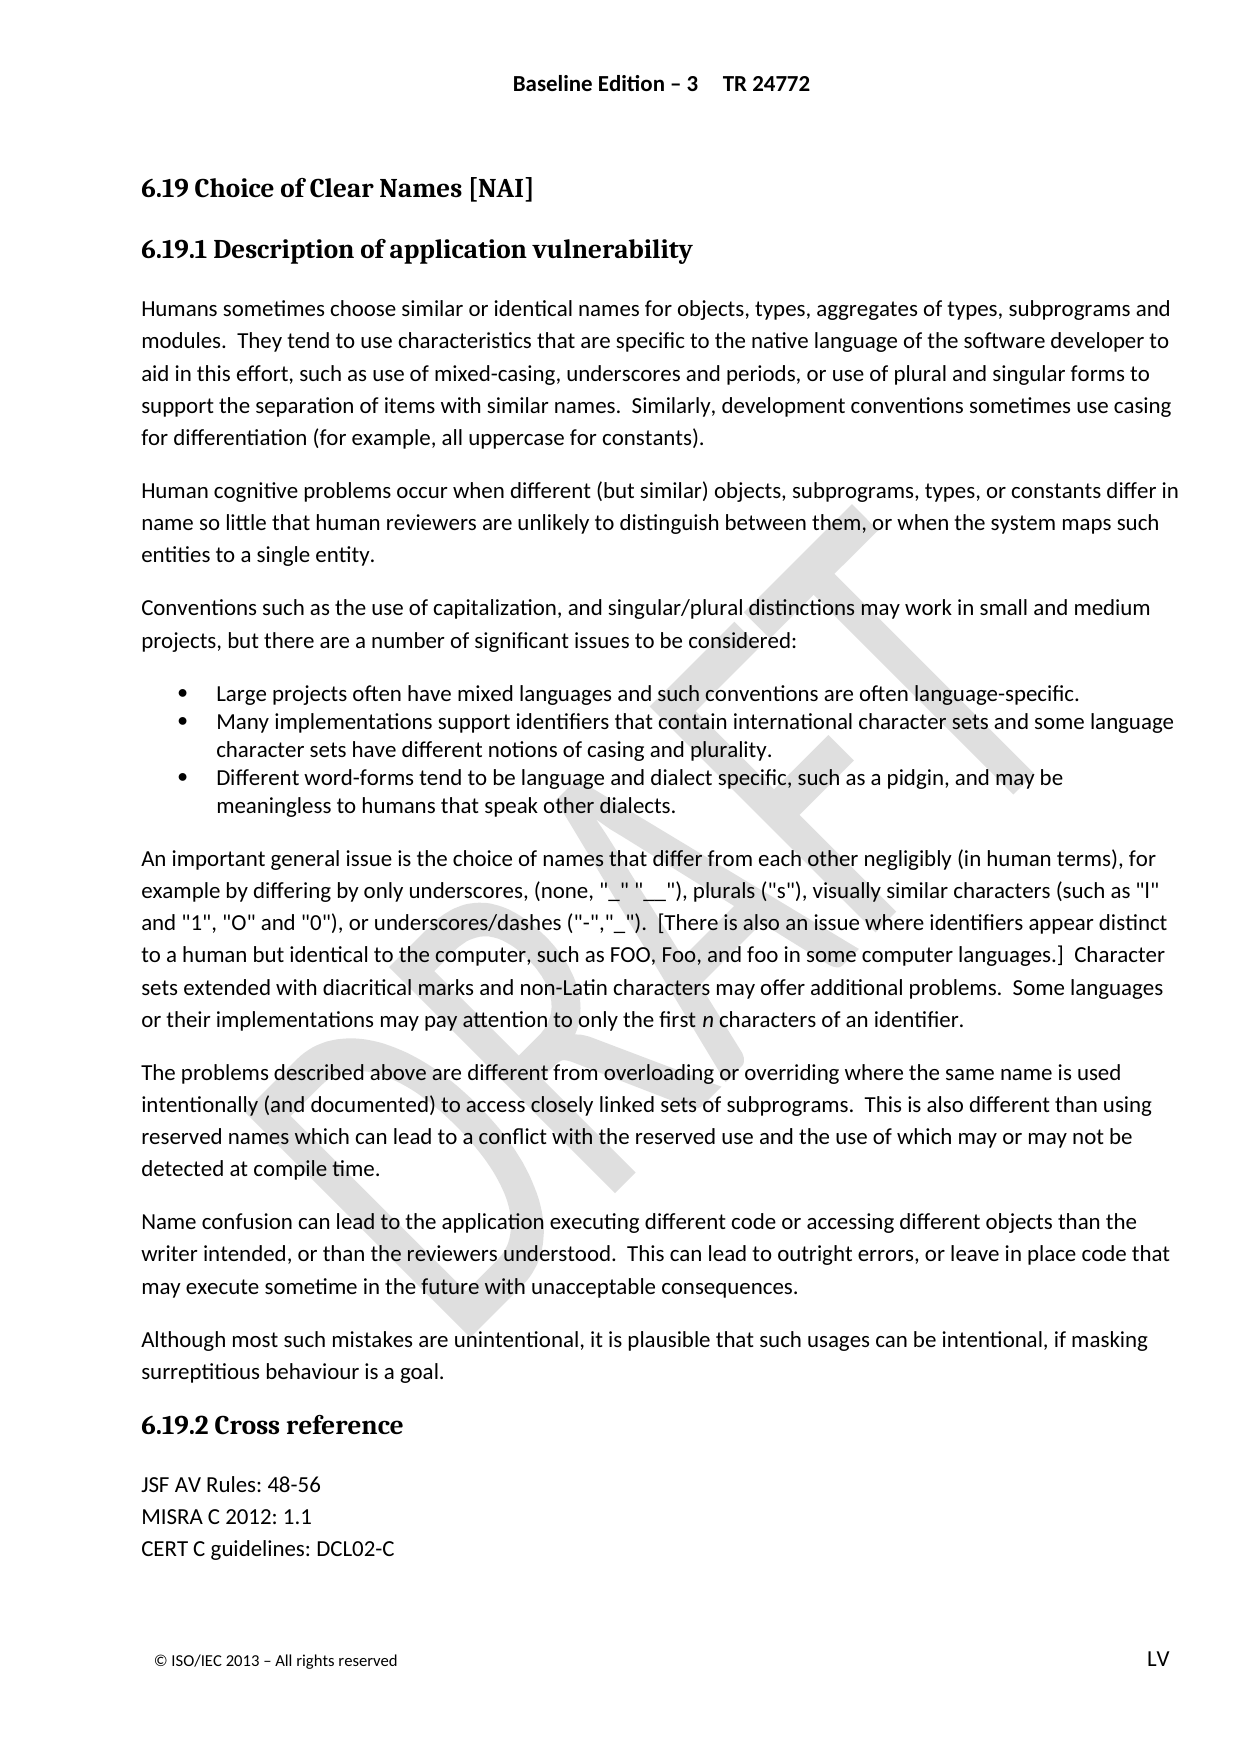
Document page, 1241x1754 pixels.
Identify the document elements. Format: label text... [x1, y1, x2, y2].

text An important general issue is the choice of names that differ from each other negligibly (in human terms), for example by differing by only underscores, (none, "_" "__"), plurals ("s"), visually similar characters (such as "l" and "1", "O" and "0"), or underscores/dashes ("-","_"). [There is also an issue where identifiers appear distinct to a human but identical to the computer, such as FOO, Foo, and foo in some computer languages.] Character sets extended with diacritical marks and non-Latin characters may offer additional problems. Some languages or their implementations may pay attention to only the first n characters of an identifier. [141, 844, 1182, 1033]
text Name confusion can lead to the application executing different code or accessing different objects than the writer intended, or than the reviewers understood. This can lead to outright errors, or leave in place code that may execute sometime in the future with unacceptable consequences. [141, 1207, 1182, 1300]
text Conventions such as the use of capitalization, and singular/plural distinctions may work in small and medium projects, but there are a number of significant issues to be considered: [141, 593, 1182, 654]
list Large projects often have mixed languages and such conventions are often language-specific. [178, 679, 1182, 707]
text Although most such mistakes are unintentional, it is plausible that such usages can be intentional, if masking surreptitious behaviour is a goal. [141, 1325, 1182, 1385]
text MISRA C 2012: 1.1 [141, 1502, 1182, 1530]
text Humans sometimes choose similar or identical names for objects, types, aggregates of types, subprograms and modules. They tend to use characteristics that are specific to the native language of the software developer to aid in this effort, such as use of mixed-casing, underscores and periods, or use of plural and singular forms to support the separation of items with similar names. Similarly, development conventions sometimes use casing for differentiation (for example, all uppercase for constants). [141, 294, 1182, 451]
subtitle 6.19.1 Description of application vulnerability [141, 234, 1182, 265]
subtitle 6.19 Choice of Clear Names [NAI] [141, 173, 1182, 205]
list Different word-forms tend to be language and dialect specific, such as a pidgin, and may be meaningless to humans that speak other dialects. [178, 763, 1182, 819]
text The problems described above are different from overloading or overriding where the same name is used intentionally (and documented) to access closely linked sets of subprograms. This is also different than using reserved names which can lead to a conflict with the reserved use and the use of which may or may not be detected at compile time. [141, 1058, 1182, 1182]
text Human cognitive problems occur when different (but similar) objects, subprograms, types, or constants differ in name so little that human reviewers are unlikely to distinguish between them, or when the system maps such entities to a single entity. [141, 476, 1182, 568]
subtitle 6.19.2 Cross reference [141, 1410, 1182, 1441]
text JSF AV Rules: 48-56 [141, 1470, 1182, 1498]
text CERT C guidelines: DCL02-C [141, 1534, 1182, 1562]
list Many implementations support identifiers that contain international character sets and some language character sets have different notions of casing and plurality. [178, 707, 1182, 763]
